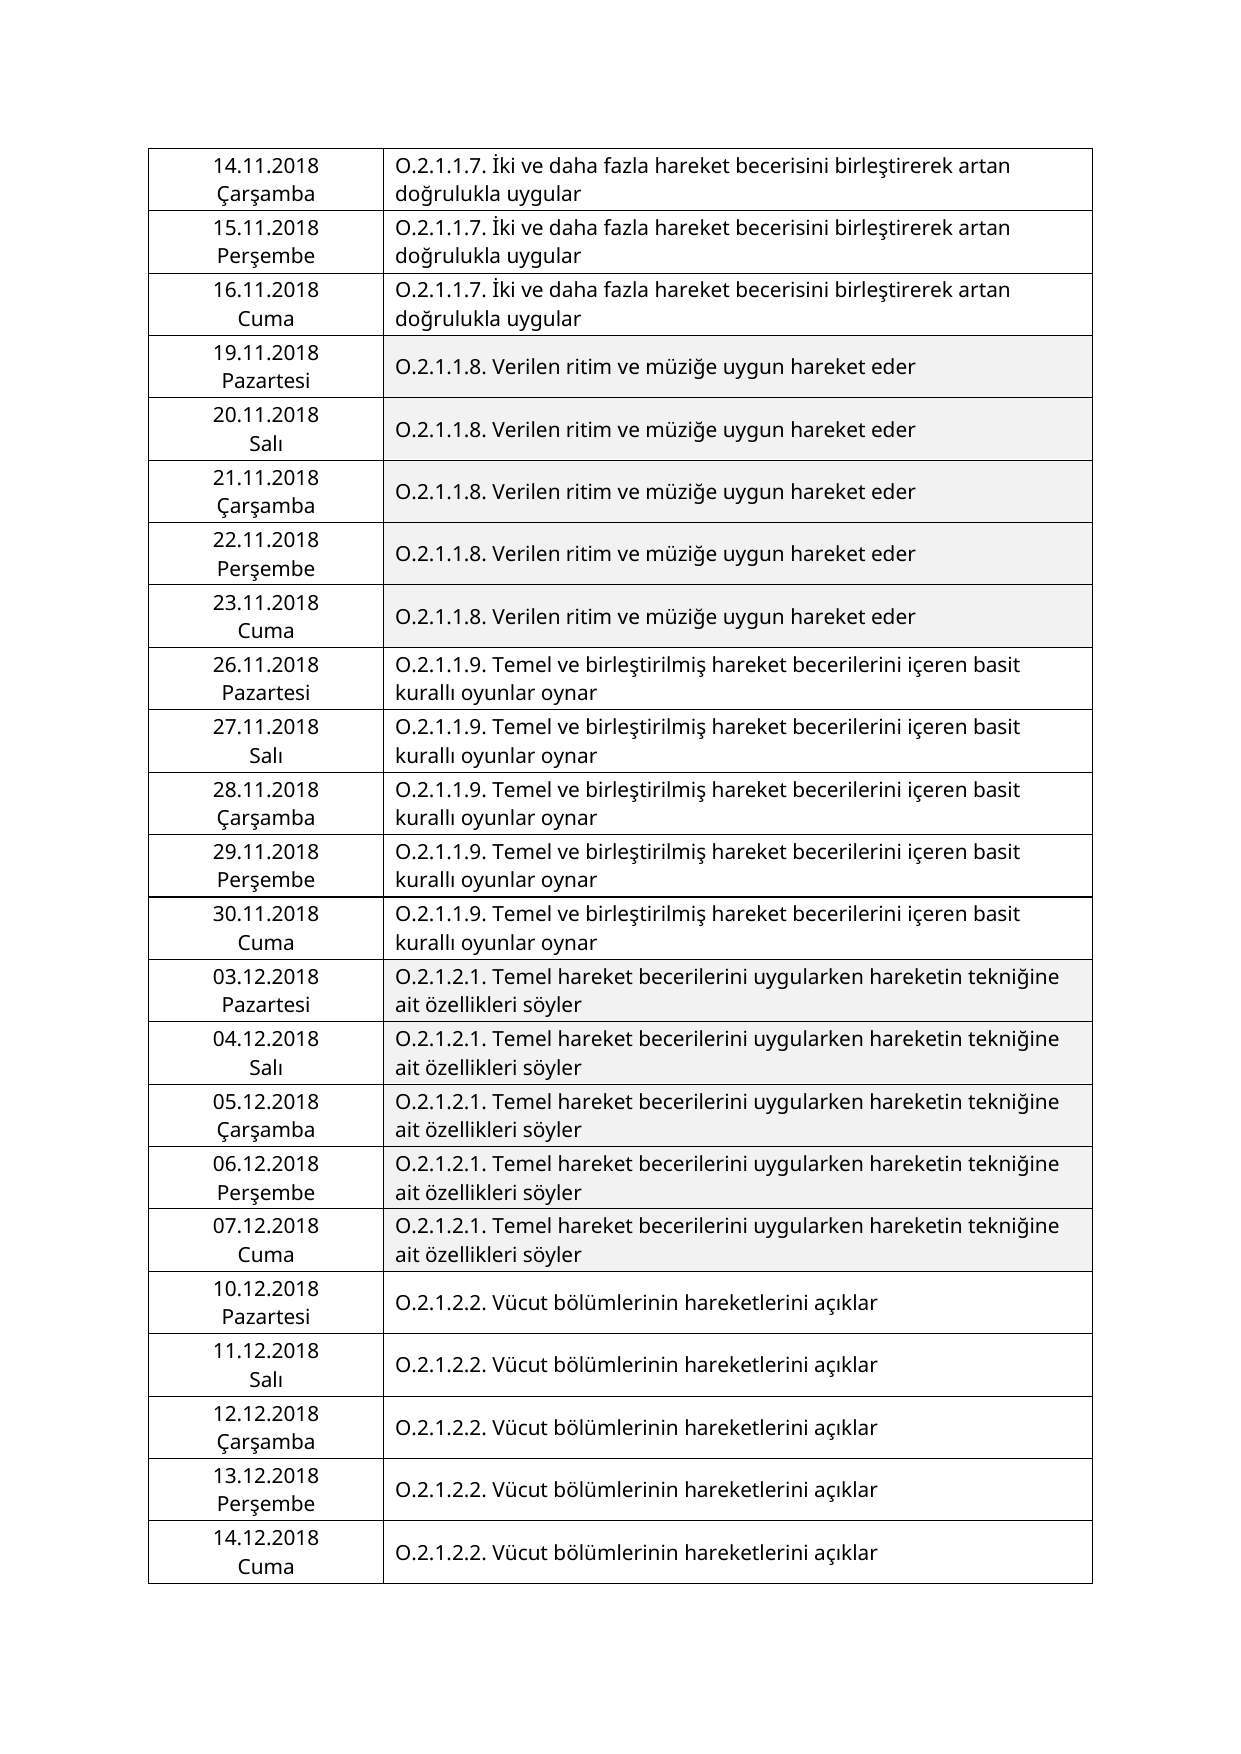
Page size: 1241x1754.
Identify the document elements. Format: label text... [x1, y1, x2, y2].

table_cell 14.11.2018 Çarşamba [149, 149, 383, 210]
table_cell 14.12.2018 Cuma [149, 1521, 383, 1583]
table_cell O.2.1.1.9. Temel ve birleştirilmiş hareket becerilerini içeren basit kurallı oyunlar oynar [384, 898, 1092, 959]
table_cell O.2.1.2.1. Temel hareket becerilerini uygularken hareketin tekniğine ait özellikleri söyler [384, 960, 1092, 1021]
table_cell O.2.1.2.2. Vücut bölümlerinin hareketlerini açıklar [384, 1334, 1092, 1396]
table_cell O.2.1.1.9. Temel ve birleştirilmiş hareket becerilerini içeren basit kurallı oyunlar oynar [384, 835, 1092, 896]
table_cell 20.11.2018 Salı [149, 398, 383, 459]
table_cell 16.11.2018 Cuma [149, 274, 383, 335]
table_cell 26.11.2018 Pazartesi [149, 648, 383, 709]
table_cell 22.11.2018 Perşembe [149, 523, 383, 584]
table_cell 10.12.2018 Pazartesi [149, 1272, 383, 1333]
table_cell 28.11.2018 Çarşamba [149, 773, 383, 834]
table_cell 19.11.2018 Pazartesi [149, 336, 383, 397]
table_cell 29.11.2018 Perşembe [149, 835, 383, 896]
table_cell 27.11.2018 Salı [149, 710, 383, 772]
table_cell O.2.1.1.9. Temel ve birleştirilmiş hareket becerilerini içeren basit kurallı oyunlar oynar [384, 648, 1092, 709]
table_cell 23.11.2018 Cuma [149, 585, 383, 647]
table_cell O.2.1.1.8. Verilen ritim ve müziğe uygun hareket eder [384, 523, 1092, 584]
table_cell O.2.1.2.1. Temel hareket becerilerini uygularken hareketin tekniğine ait özellikleri söyler [384, 1085, 1092, 1146]
table_cell O.2.1.1.8. Verilen ritim ve müziğe uygun hareket eder [384, 336, 1092, 397]
table_cell 21.11.2018 Çarşamba [149, 461, 383, 522]
table_cell 04.12.2018 Salı [149, 1022, 383, 1083]
table_cell O.2.1.1.7. İki ve daha fazla hareket becerisini birleştirerek artan doğrulukla uygular [384, 274, 1092, 335]
table_cell 30.11.2018 Cuma [149, 898, 383, 959]
table_cell O.2.1.1.9. Temel ve birleştirilmiş hareket becerilerini içeren basit kurallı oyunlar oynar [384, 710, 1092, 772]
table_cell 12.12.2018 Çarşamba [149, 1397, 383, 1458]
table_cell 07.12.2018 Cuma [149, 1209, 383, 1271]
table_cell O.2.1.2.1. Temel hareket becerilerini uygularken hareketin tekniğine ait özellikleri söyler [384, 1022, 1092, 1083]
table_cell O.2.1.1.8. Verilen ritim ve müziğe uygun hareket eder [384, 585, 1092, 647]
table_cell 03.12.2018 Pazartesi [149, 960, 383, 1021]
table_cell 05.12.2018 Çarşamba [149, 1085, 383, 1146]
table_cell O.2.1.2.1. Temel hareket becerilerini uygularken hareketin tekniğine ait özellikleri söyler [384, 1209, 1092, 1271]
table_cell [384, 211, 1092, 272]
table_cell 06.12.2018 Perşembe [149, 1147, 383, 1208]
table_cell O.2.1.2.1. Temel hareket becerilerini uygularken hareketin tekniğine ait özellikleri söyler [384, 1147, 1092, 1208]
table_cell 15.11.2018 Perşembe [149, 211, 383, 272]
table_cell O.2.1.2.2. Vücut bölümlerinin hareketlerini açıklar [384, 1397, 1092, 1458]
table_cell O.2.1.1.8. Verilen ritim ve müziğe uygun hareket eder [384, 398, 1092, 459]
table_cell O.2.1.2.2. Vücut bölümlerinin hareketlerini açıklar [384, 1272, 1092, 1333]
table_cell O.2.1.1.9. Temel ve birleştirilmiş hareket becerilerini içeren basit kurallı oyunlar oynar [384, 773, 1092, 834]
table_cell 13.12.2018 Perşembe [149, 1459, 383, 1520]
table_cell O.2.1.2.2. Vücut bölümlerinin hareketlerini açıklar [384, 1521, 1092, 1583]
table_cell 11.12.2018 Salı [149, 1334, 383, 1396]
table_cell O.2.1.2.2. Vücut bölümlerinin hareketlerini açıklar [384, 1459, 1092, 1520]
table_cell O.2.1.1.8. Verilen ritim ve müziğe uygun hareket eder [384, 461, 1092, 522]
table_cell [384, 149, 1092, 210]
